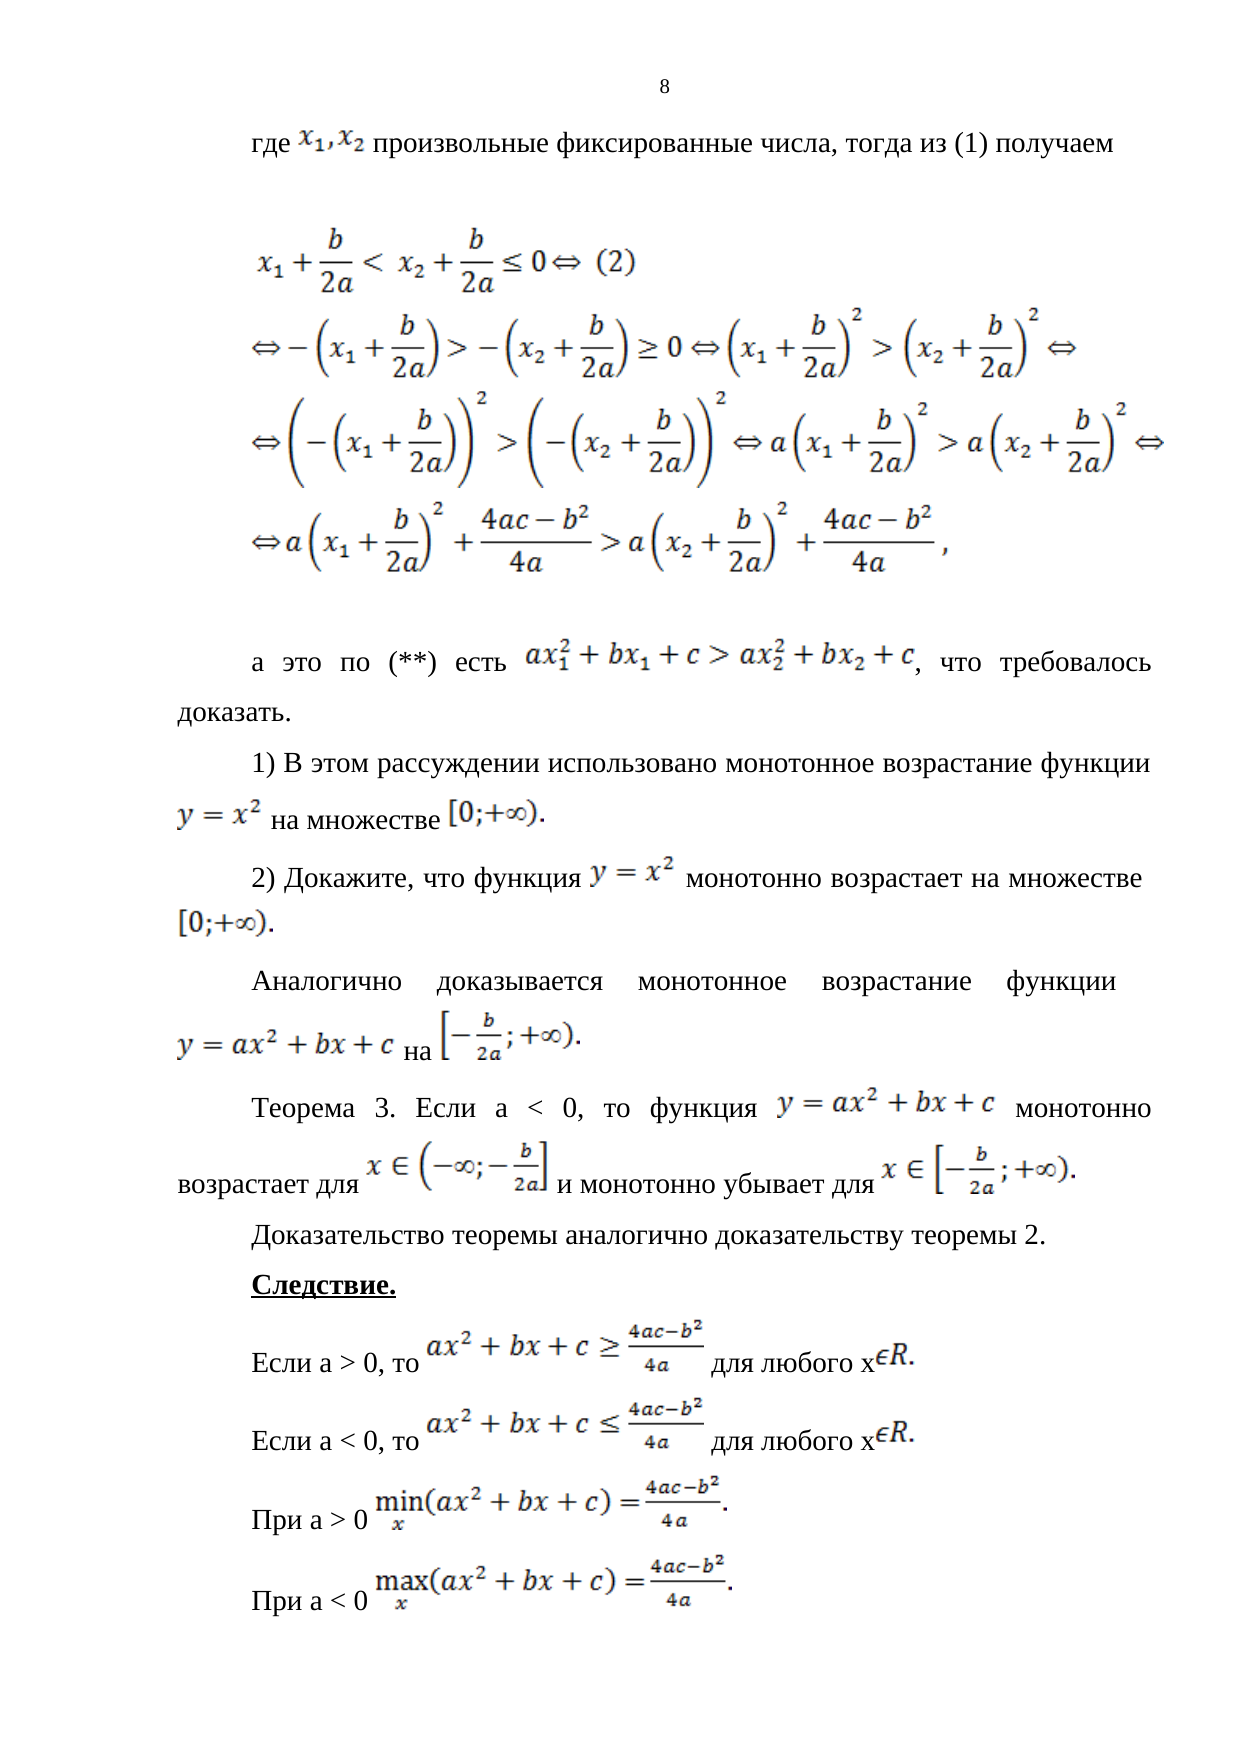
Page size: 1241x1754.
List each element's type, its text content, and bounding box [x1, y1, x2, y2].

picture [375, 1473, 727, 1530]
picture [426, 1317, 704, 1373]
picture [875, 1415, 915, 1450]
text где произвольные фиксированные числа, тогда из (1) получаем [177, 118, 1152, 159]
picture [177, 905, 273, 940]
text Аналогично доказывается монотонное возрастание функции на [177, 963, 1152, 1066]
picture [298, 118, 366, 153]
picture [426, 1395, 704, 1450]
picture [251, 499, 955, 575]
picture [177, 795, 264, 830]
picture [447, 795, 544, 830]
picture [875, 1337, 915, 1373]
picture [881, 1142, 1075, 1194]
text Следствие. [177, 1267, 1152, 1301]
text Теорема 3. Если а < 0, то функция монотонно возрастает для и монотонно убывает для [177, 1083, 1152, 1200]
picture [251, 225, 642, 294]
text Доказательство теоремы аналогично доказательству теоремы 2. [177, 1217, 1152, 1250]
text 2) Докажите, что функция монотонно возрастает на множестве [177, 853, 1152, 946]
picture [177, 1025, 396, 1060]
picture [439, 1008, 580, 1060]
text а это по (**) есть , что требовалось доказать. [177, 637, 1152, 728]
picture [375, 1552, 732, 1611]
picture [251, 390, 1164, 488]
picture [366, 1140, 550, 1194]
picture [525, 636, 915, 672]
text 1) В этом рассуждении использовано монотонное возрастание функции на множестве [177, 745, 1152, 836]
picture [251, 305, 1078, 379]
picture [777, 1083, 997, 1118]
picture [590, 852, 677, 887]
